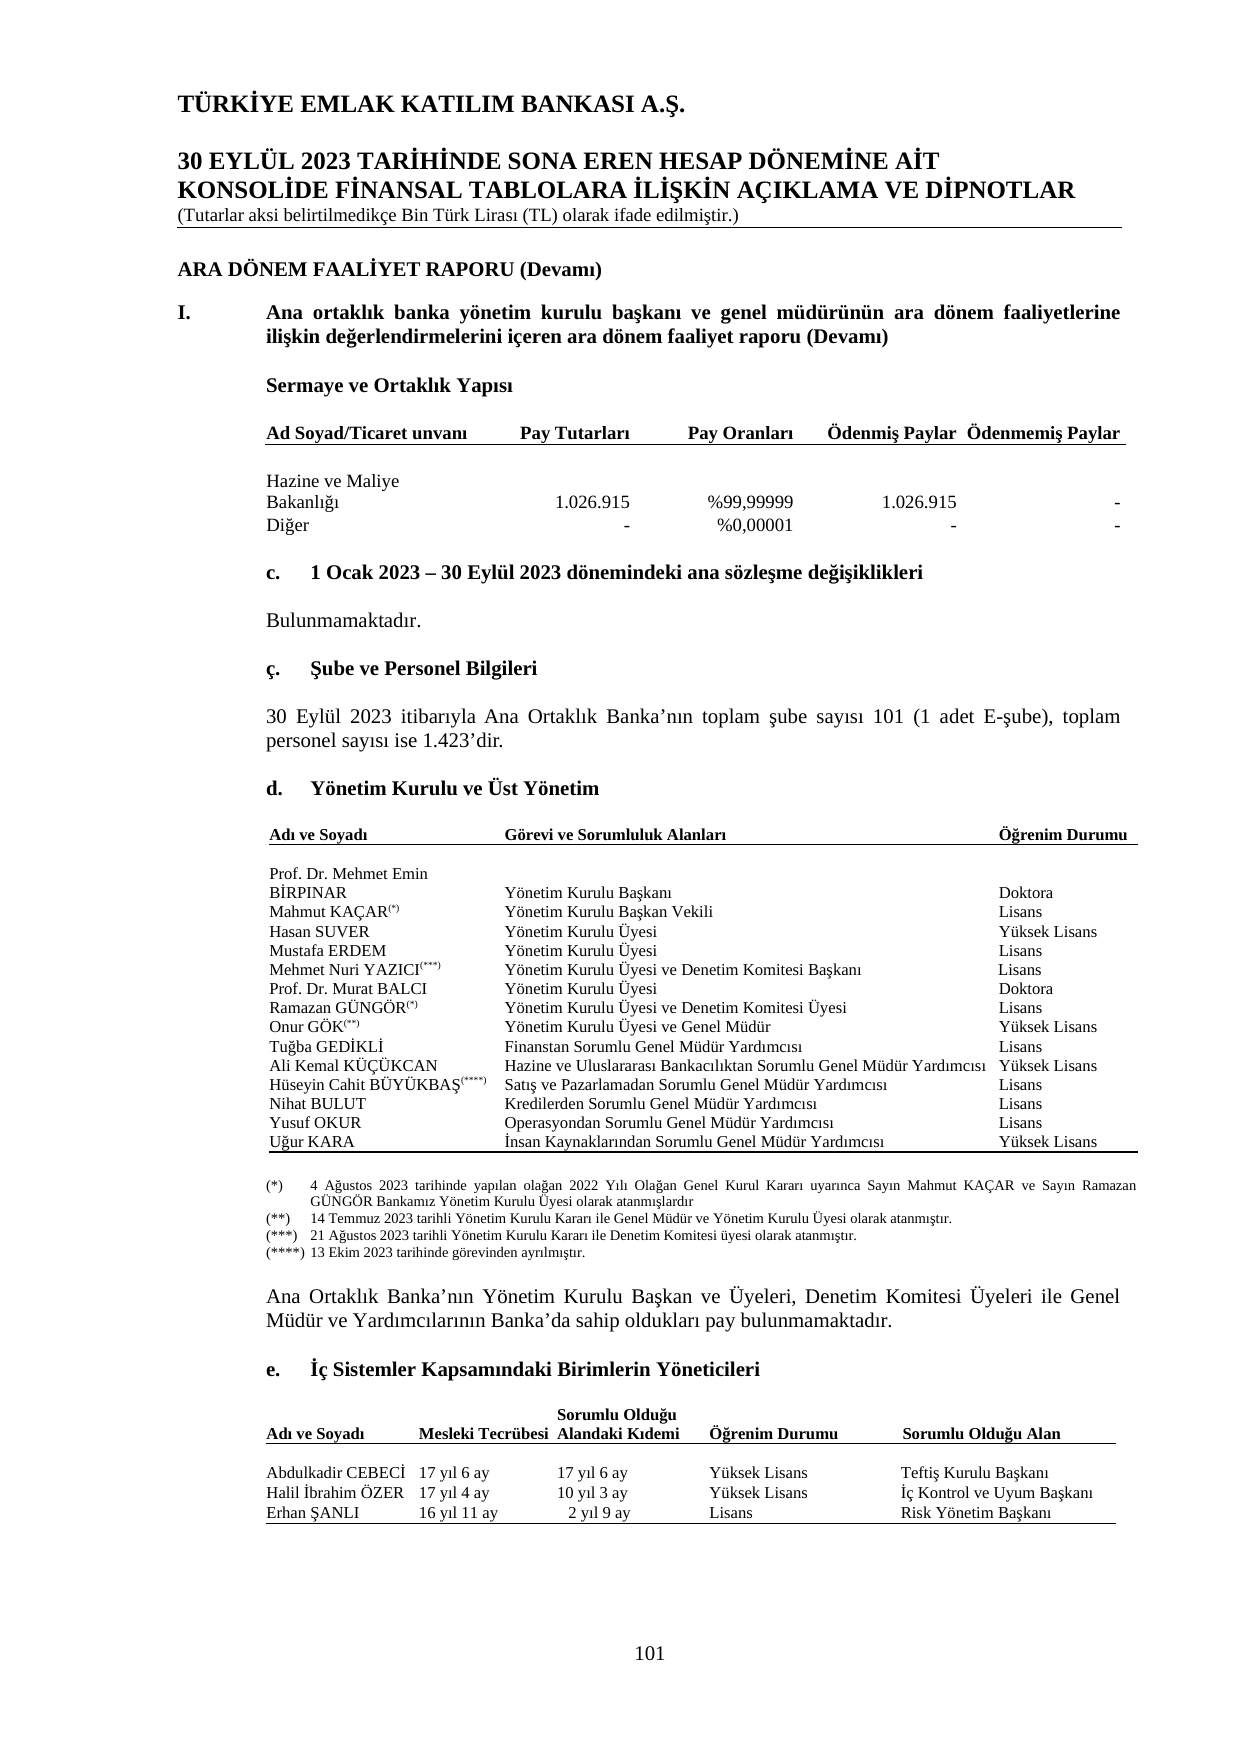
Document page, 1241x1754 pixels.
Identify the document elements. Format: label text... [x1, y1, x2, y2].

list Ana Ortaklık Banka’nın Yönetim Kurulu Başkan ve Üyeleri, Denetim Komitesi Üyeleri ile Genel Müdür ve Yardımcılarının Banka’da sahip oldukları pay bulunmamaktadır. [266, 1284, 1122, 1332]
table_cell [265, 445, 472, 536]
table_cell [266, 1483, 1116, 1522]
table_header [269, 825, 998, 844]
list Ana ortaklık banka yönetim kurulu başkanı ve genel müdürünün ara dönem faaliyetlerine ilişkin değerlendirmelerini içeren ara dönem faaliyet raporu (Devamı) [177, 300, 1122, 348]
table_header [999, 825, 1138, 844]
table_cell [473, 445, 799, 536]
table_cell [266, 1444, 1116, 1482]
text Sermaye ve Ortaklık Yapısı [266, 372, 1122, 397]
text ç. Şube ve Personel Bilgileri [266, 656, 1122, 680]
text ARA DÖNEM FAALİYET RAPORU (Devamı) [177, 257, 1122, 281]
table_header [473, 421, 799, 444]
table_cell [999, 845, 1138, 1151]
list 1 Ocak 2023 – 30 Eylül 2023 dönemindeki ana sözleşme değişiklikleri [266, 560, 1122, 584]
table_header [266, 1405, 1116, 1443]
text Bulunmamaktadır. [266, 608, 1122, 632]
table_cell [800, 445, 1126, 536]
list İç Sistemler Kapsamındaki Birimlerin Yöneticileri [266, 1357, 1122, 1381]
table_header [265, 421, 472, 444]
text (**) 14 Temmuz 2023 tarihli Yönetim Kurulu Kararı ile Genel Müdür ve Yönetim Kurulu Üyesi olarak atanmıştır. [266, 1210, 1137, 1227]
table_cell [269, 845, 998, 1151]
text (*) 4 Ağustos 2023 tarihinde yapılan olağan 2022 Yılı Olağan Genel Kurul Kararı uyarınca Sayın Mahmut KAÇAR ve Sayın Ramazan GÜNGÖR Bankamız Yönetim Kurulu Üyesi olarak atanmışlardır [266, 1176, 1137, 1210]
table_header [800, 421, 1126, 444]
list 30 Eylül 2023 itibarıyla Ana Ortaklık Banka’nın toplam şube sayısı 101 (1 adet E-şube), toplam personel sayısı ise 1.423’dir. [266, 704, 1122, 752]
list Yönetim Kurulu ve Üst Yönetim [266, 776, 1122, 800]
text (****) 13 Ekim 2023 tarihinde görevinden ayrılmıştır. [266, 1243, 1137, 1260]
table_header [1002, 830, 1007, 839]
text (***) 21 Ağustos 2023 tarihli Yönetim Kurulu Kararı ile Denetim Komitesi üyesi olarak atanmıştır. [266, 1227, 1137, 1243]
